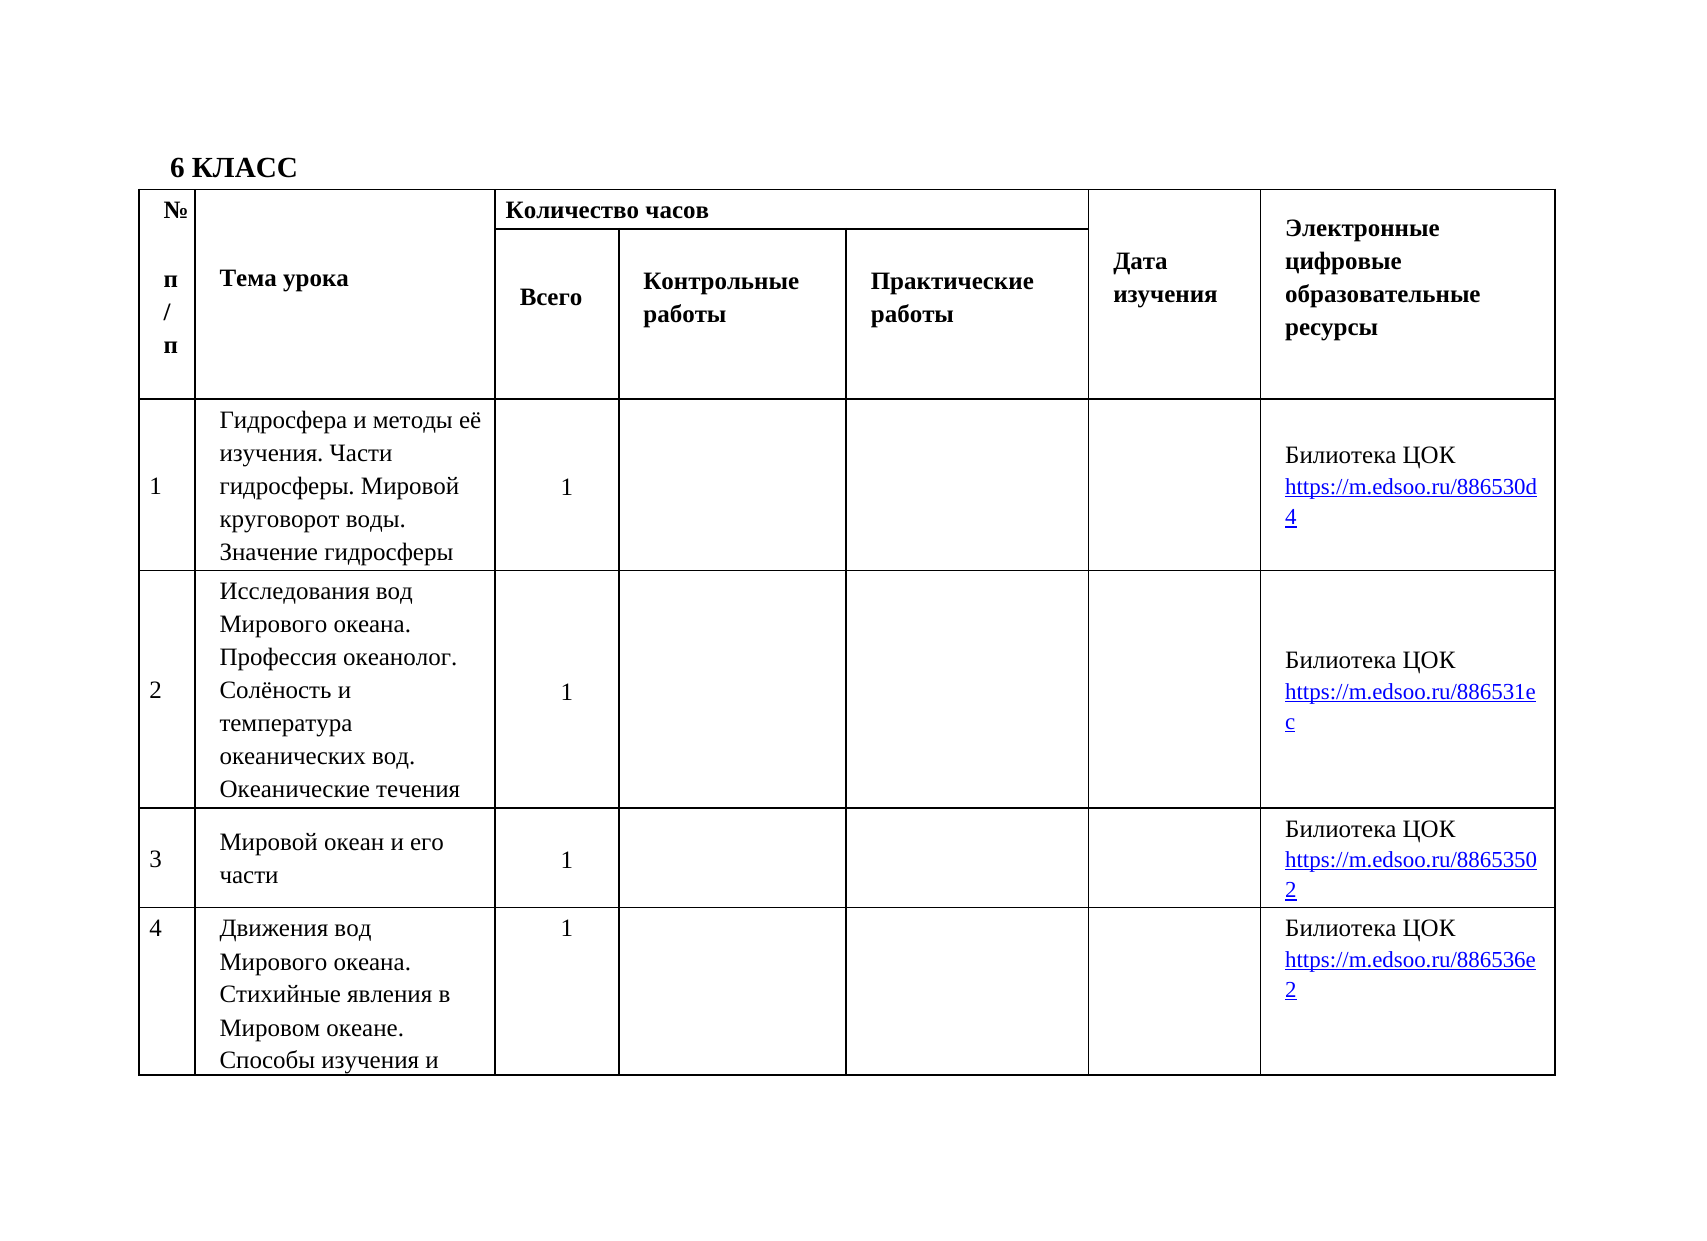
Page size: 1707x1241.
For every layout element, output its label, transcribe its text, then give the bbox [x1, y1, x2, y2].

table_cell [620, 809, 845, 907]
table_header № п/п [140, 190, 194, 398]
table_cell Гидросфера и методы её изучения. Части гидросферы. Мировой круговорот воды. Значение гидросферы [196, 400, 494, 569]
table_cell [847, 809, 1088, 907]
text 6 КЛАСС [162, 150, 1557, 183]
table_cell 1 [496, 400, 618, 569]
table_cell [620, 908, 845, 1074]
table_cell [1089, 809, 1260, 907]
table_cell 1 [496, 908, 618, 1074]
table_cell [620, 571, 845, 807]
table_header Количество часов [496, 190, 1088, 228]
table_header Тема урока [196, 190, 494, 398]
table_cell 1 [496, 809, 618, 907]
table_cell 4 [140, 908, 194, 1074]
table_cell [196, 908, 494, 1074]
table_cell Контрольные работы [620, 230, 845, 398]
table_cell [847, 908, 1088, 1074]
table_cell 3 [140, 809, 194, 907]
table_cell Билиотека ЦОК https://m.edsoo.ru/886531ec [1261, 571, 1554, 807]
table_cell Мировой океан и его части [196, 809, 494, 907]
table_cell [1089, 908, 1260, 1074]
table_header Электронные цифровые образовательные ресурсы [1261, 190, 1554, 398]
table_cell [847, 571, 1088, 807]
table_cell Исследования вод Мирового океана. Профессия океанолог. Солёность и температура океанических вод. Океанические течения [196, 571, 494, 807]
table_header Дата изучения [1089, 190, 1260, 398]
table_cell [847, 400, 1088, 569]
table_cell 1 [496, 571, 618, 807]
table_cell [1261, 908, 1554, 1074]
table_cell 2 [140, 571, 194, 807]
table_cell Всего [496, 230, 618, 398]
table_cell Билиотека ЦОК https://m.edsoo.ru/88653502 [1261, 809, 1554, 907]
table_cell [1089, 571, 1260, 807]
table_cell [1089, 400, 1260, 569]
table_cell [620, 400, 845, 569]
table_cell Билиотека ЦОК https://m.edsoo.ru/886530d4 [1261, 400, 1554, 569]
table_cell Практические работы [847, 230, 1088, 398]
table_cell 1 [140, 400, 194, 569]
